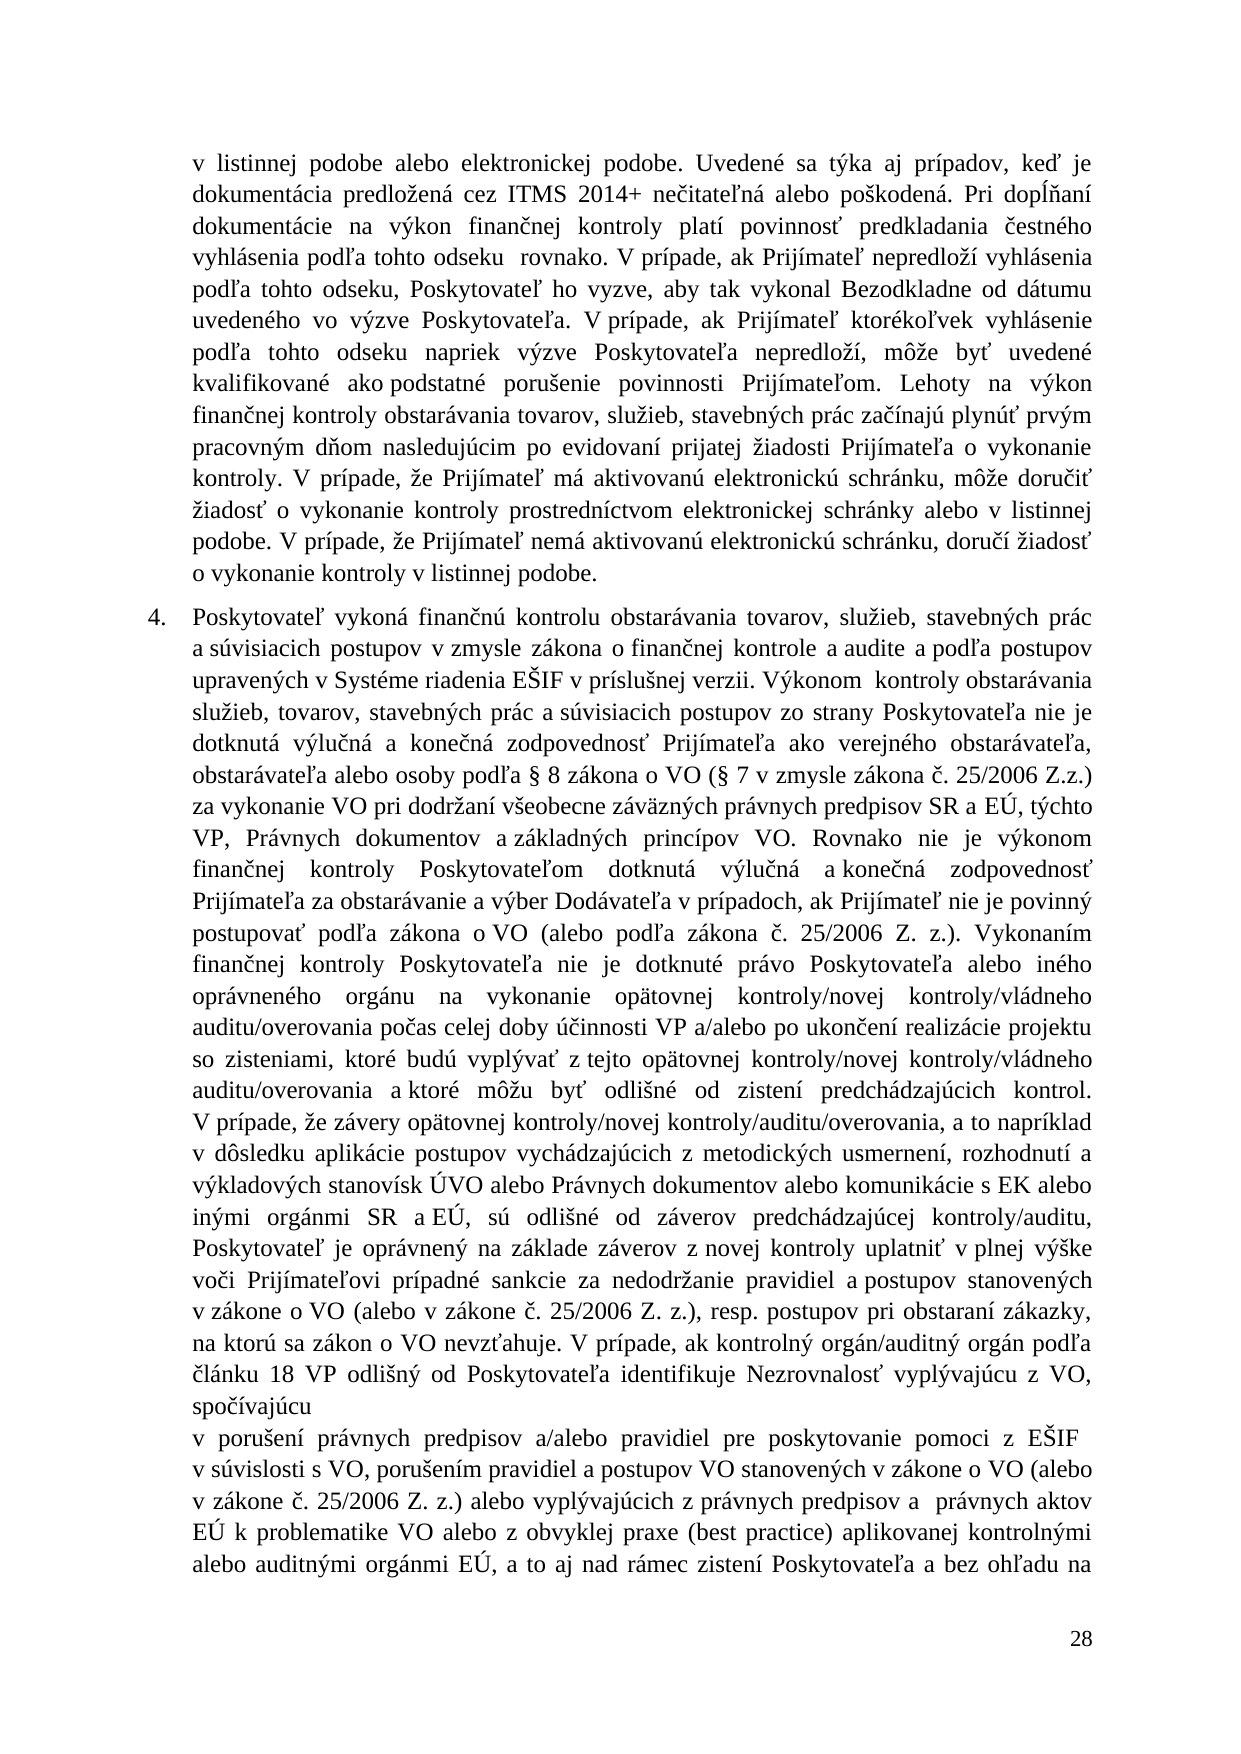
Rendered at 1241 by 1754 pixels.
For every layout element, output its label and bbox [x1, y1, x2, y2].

list [148, 148, 1093, 587]
list [148, 602, 1093, 1578]
